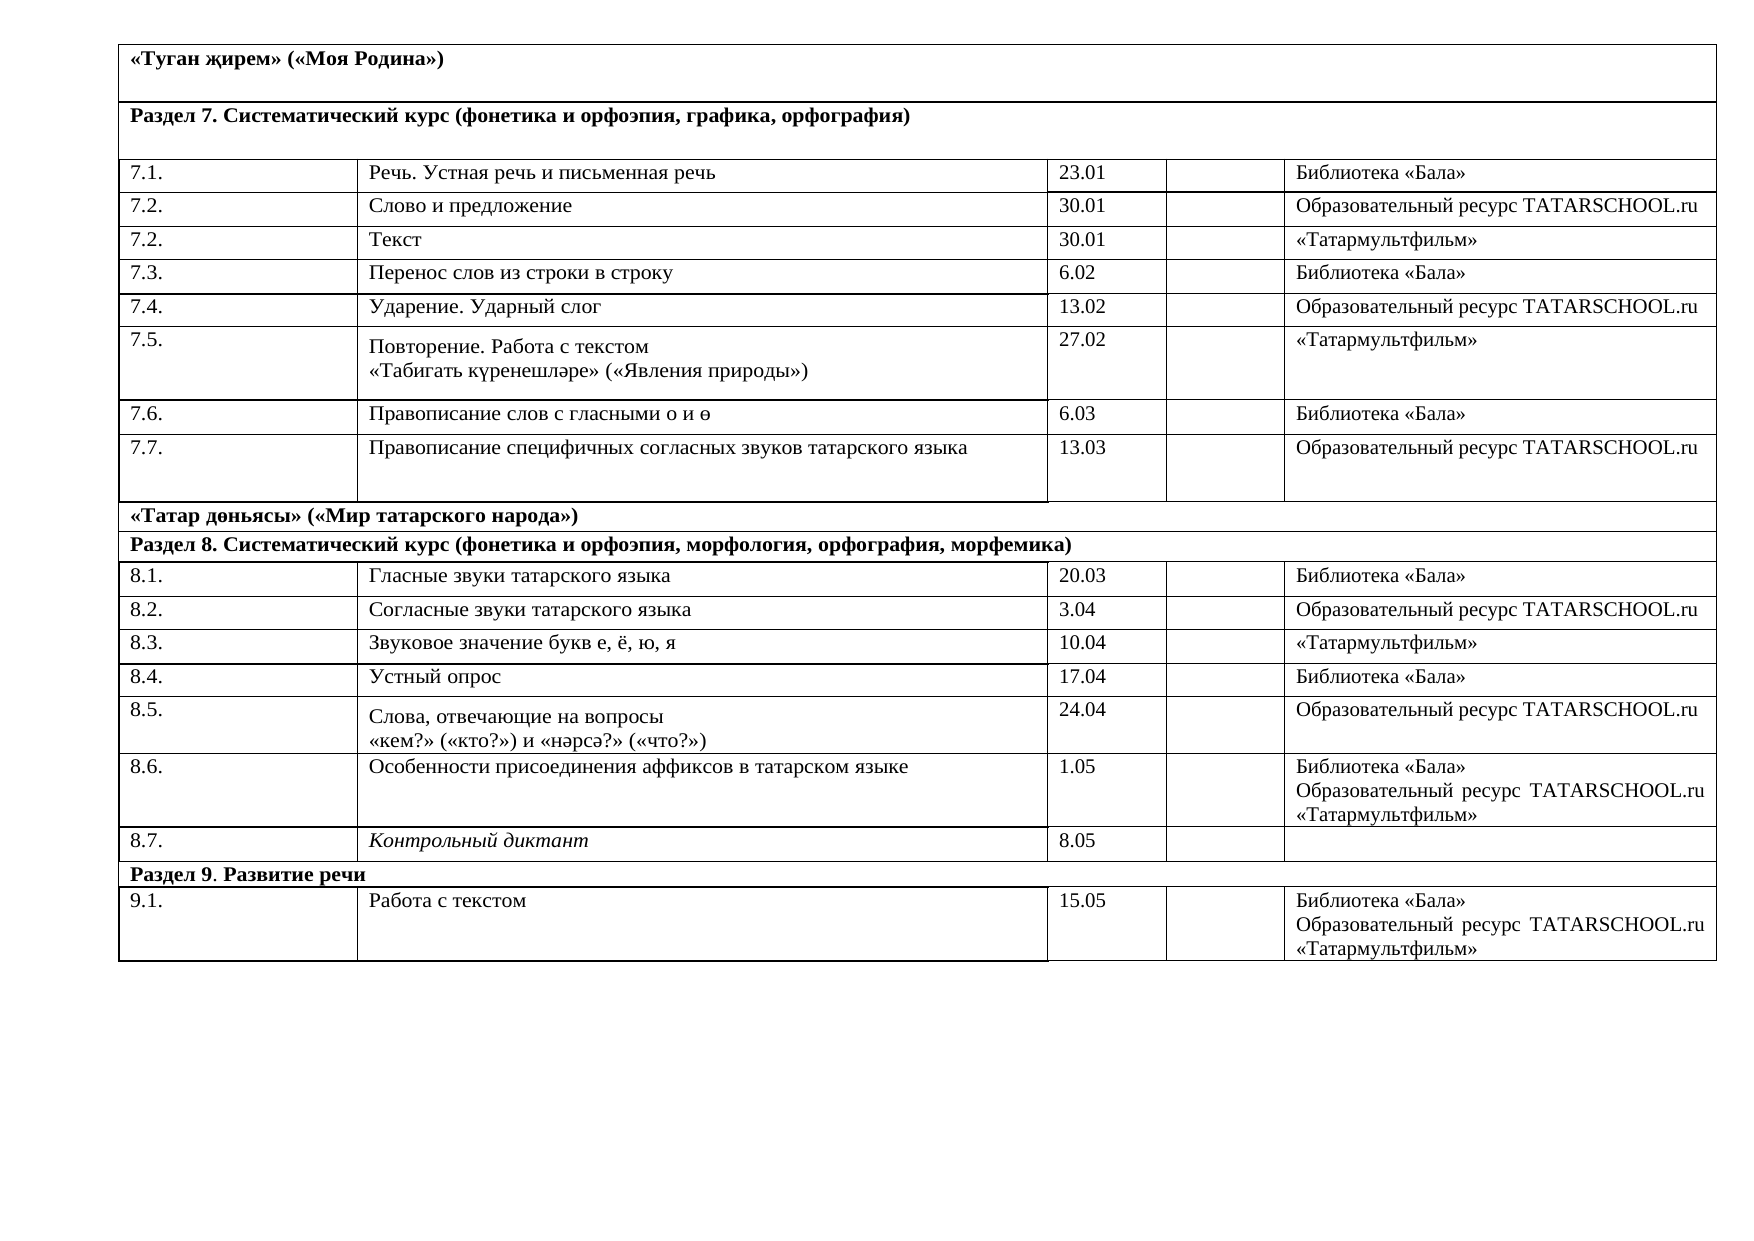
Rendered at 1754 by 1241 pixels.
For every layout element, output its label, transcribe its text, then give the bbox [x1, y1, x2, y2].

table_cell Звуковое значение букв е, ё, ю, я [358, 630, 1047, 663]
table_cell 13.02 [1048, 294, 1166, 326]
table_cell Особенности присоединения аффиксов в татарском языке [358, 754, 1047, 826]
table_cell 17.04 [1048, 664, 1166, 696]
table_cell Слова, отвечающие на вопросы «кем?» («кто?») и «нəрсə?» («что?») [358, 697, 1047, 752]
table_cell Перенос слов из строки в строку [358, 260, 1047, 293]
table_cell 7.3. [120, 260, 357, 293]
table_cell «Татар дөньясы» («Мир татарского народа») [119, 502, 1716, 531]
table_cell Гласные звуки татарского языка [358, 563, 1047, 596]
table_cell [1285, 827, 1716, 861]
table_cell [1167, 630, 1284, 663]
table_cell 20.03 [1048, 562, 1166, 596]
table_cell 24.04 [1048, 697, 1166, 752]
table_cell 8.5. [120, 697, 357, 752]
table_cell Правописание специфичных согласных звуков татарского языка [358, 435, 1047, 501]
table_cell [1167, 327, 1284, 399]
table_cell 8.05 [1048, 827, 1166, 861]
table_cell [1167, 193, 1284, 226]
table_cell Работа с текстом [358, 888, 1047, 960]
table_cell Ударение. Ударный слог [358, 295, 1047, 326]
table_cell 7.1. [120, 160, 357, 191]
table_cell 8.7. [120, 828, 357, 861]
table_cell Правописание слов с гласными о и ө [358, 401, 1047, 434]
table_cell 8.6. [120, 754, 357, 826]
table_cell 13.03 [1048, 435, 1166, 501]
table_cell Раздел 8. Систематический курс (фонетика и орфоэпия, морфология, орфография, морфемика) [119, 532, 1716, 561]
table_cell Библиотека «Бала» Образовательный ресурс TATARSCHOOL.ru «Татармультфильм» [1285, 887, 1716, 960]
table_cell [1167, 227, 1284, 258]
table_cell Раздел 7. Систематический курс (фонетика и орфоэпия, графика, орфография) [119, 103, 1716, 158]
table_cell Контрольный диктант [358, 828, 1047, 861]
table_cell 8.1. [120, 563, 357, 596]
table_cell 15.05 [1048, 887, 1166, 960]
table_cell 6.02 [1048, 260, 1166, 293]
table_cell 8.2. [120, 597, 357, 628]
table_cell 8.4. [120, 665, 357, 696]
table_cell Образовательный ресурс TATARSCHOOL.ru [1285, 294, 1716, 326]
table_cell Образовательный ресурс TATARSCHOOL.ru [1285, 435, 1716, 501]
table_cell Раздел 9. Развитие речи [119, 862, 1716, 886]
table_cell Библиотека «Бала» [1285, 260, 1716, 293]
table_cell Речь. Устная речь и письменная речь [358, 160, 1047, 191]
table_cell Образовательный ресурс TATARSCHOOL.ru [1285, 193, 1716, 226]
table_cell Устный опрос [358, 665, 1047, 696]
table_cell 30.01 [1048, 227, 1166, 258]
table_cell «Татармультфильм» [1285, 630, 1716, 663]
table_cell Библиотека «Бала» [1285, 664, 1716, 696]
table_cell Слово и предложение [358, 193, 1047, 226]
table_cell 8.3. [120, 630, 357, 663]
table_cell 7.2. [120, 193, 357, 226]
table_cell «Татармультфильм» [1285, 327, 1716, 399]
table_cell Согласные звуки татарского языка [358, 597, 1047, 628]
table_cell Библиотека «Бала» [1285, 400, 1716, 434]
table_cell [1167, 160, 1284, 191]
table_cell 6.03 [1048, 400, 1166, 434]
table_cell «Татармультфильм» [1285, 227, 1716, 258]
table_cell [1167, 754, 1284, 826]
table_cell [1167, 827, 1284, 861]
table_cell 1.05 [1048, 754, 1166, 826]
table_cell «Туган җирем» («Моя Родина») [119, 45, 1716, 101]
table_cell 9.1. [120, 888, 357, 960]
table_cell [1167, 697, 1284, 752]
table_cell Библиотека «Бала» [1285, 562, 1716, 596]
table_cell [1167, 597, 1284, 628]
table_cell Библиотека «Бала» Образовательный ресурс TATARSCHOOL.ru «Татармультфильм» [1285, 754, 1716, 826]
table_cell [1167, 260, 1284, 293]
table_cell [1167, 562, 1284, 596]
table_cell 7.5. [120, 327, 357, 399]
table_cell 3.04 [1048, 597, 1166, 628]
table_cell 10.04 [1048, 630, 1166, 663]
table_cell Повторение. Работа с текстом «Табигать күренешлəре» («Явления природы») [358, 327, 1047, 399]
table_cell 7.4. [120, 295, 357, 326]
table_cell Библиотека «Бала» [1285, 160, 1716, 191]
table_cell [1167, 400, 1284, 434]
table_cell 23.01 [1048, 160, 1166, 191]
table_cell 27.02 [1048, 327, 1166, 399]
table_cell 30.01 [1048, 193, 1166, 226]
table_cell [1167, 435, 1284, 501]
table_cell 7.2. [120, 227, 357, 258]
table_cell Текст [358, 227, 1047, 258]
table_cell 7.7. [120, 435, 357, 501]
table_cell [1167, 664, 1284, 696]
table_cell Образовательный ресурс TATARSCHOOL.ru [1285, 697, 1716, 752]
table_cell Образовательный ресурс TATARSCHOOL.ru [1285, 597, 1716, 628]
table_cell [1167, 887, 1284, 960]
table_cell 7.6. [120, 401, 357, 434]
table_cell [1167, 294, 1284, 326]
